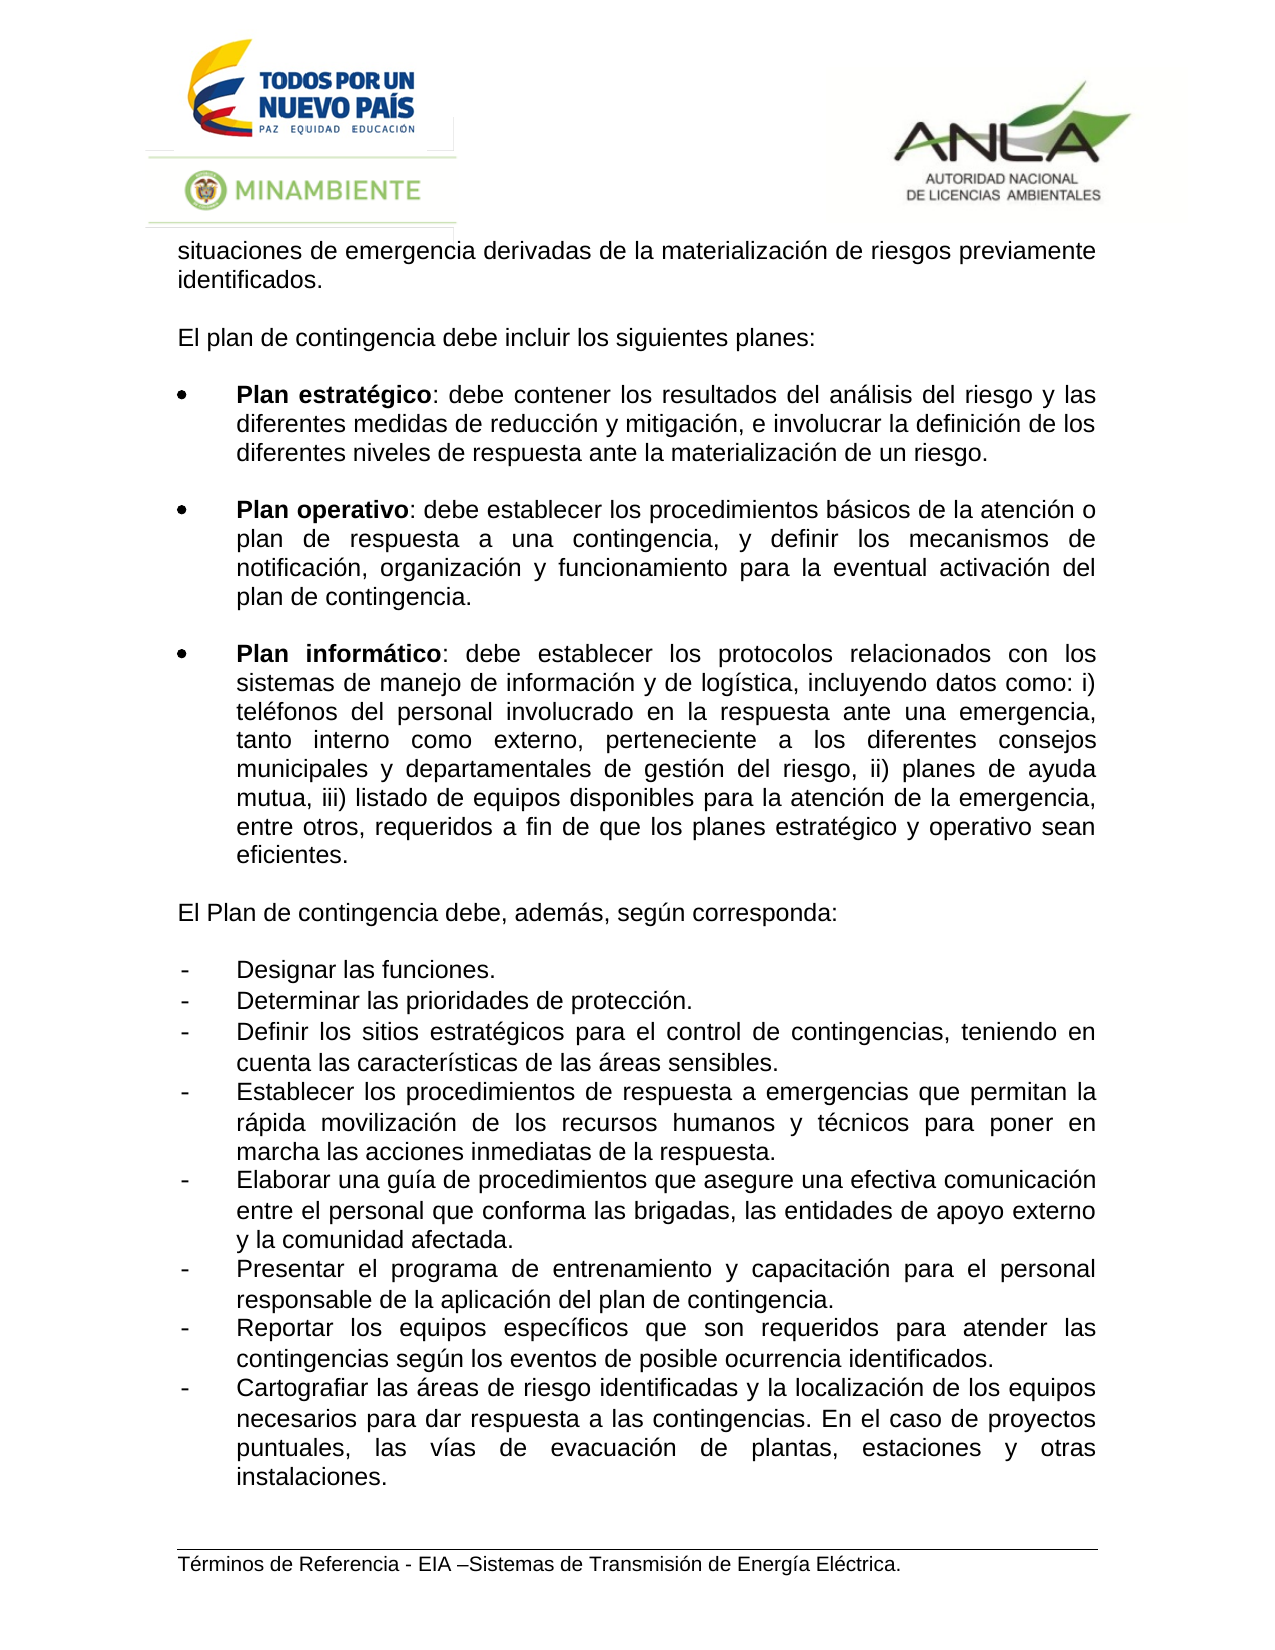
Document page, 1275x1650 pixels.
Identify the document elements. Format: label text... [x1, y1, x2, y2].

list Plan informático: debe establecer los protocolos relacionados con los sistemas de manejo de información y de logística, incluyendo datos como: i) teléfonos del personal involucrado en la respuesta ante una emergencia, tanto interno como externo, perteneciente a los diferentes consejos municipales y departamentales de gestión del riesgo, ii) planes de ayuda mutua, iii) listado de equipos disponibles para la atención de la emergencia, entre otros, requeridos a fin de que los planes estratégico y operativo sean eficientes. [177, 639, 1098, 869]
picture [825, 67, 1189, 223]
list Presentar el programa de entrenamiento y capacitación para el personal responsable de la aplicación del plan de contingencia. [177, 1254, 1098, 1313]
list Designar las funciones. [177, 955, 1098, 986]
text El plan de contingencia debe incluir los siguientes planes: [177, 322, 1098, 351]
list Cartografiar las áreas de riesgo identificadas y la localización de los equipos necesarios para dar respuesta a las contingencias. En el caso de proyectos puntuales, las vías de evacuación de plantas, estaciones y otras instalaciones. [177, 1373, 1098, 1490]
list Reportar los equipos específicos que son requeridos para atender las contingencias según los eventos de posible ocurrencia identificados. [177, 1313, 1098, 1373]
list Definir los sitios estratégicos para el control de contingencias, teniendo en cuenta las características de las áreas sensibles. [177, 1017, 1098, 1077]
list Plan estratégico: debe contener los resultados del análisis del riesgo y las diferentes medidas de reducción y mitigación, e involucrar la definición de los diferentes niveles de respuesta ante la materialización de un riesgo. [177, 380, 1098, 466]
list Elaborar una guía de procedimientos que asegure una efectiva comunicación entre el personal que conforma las brigadas, las entidades de apoyo externo y la comunidad afectada. [177, 1165, 1098, 1254]
list Establecer los procedimientos de respuesta a emergencias que permitan la rápida movilización de los recursos humanos y técnicos para poner en marcha las acciones inmediatas de la respuesta. [177, 1077, 1098, 1165]
picture [145, 29, 460, 257]
list Determinar las prioridades de protección. [177, 986, 1098, 1017]
list Plan operativo: debe establecer los procedimientos básicos de la atención o plan de respuesta a una contingencia, y definir los mecanismos de notificación, organización y funcionamiento para la eventual activación del plan de contingencia. [177, 495, 1098, 610]
text El Plan de contingencia debe, además, según corresponda: [177, 898, 1098, 927]
